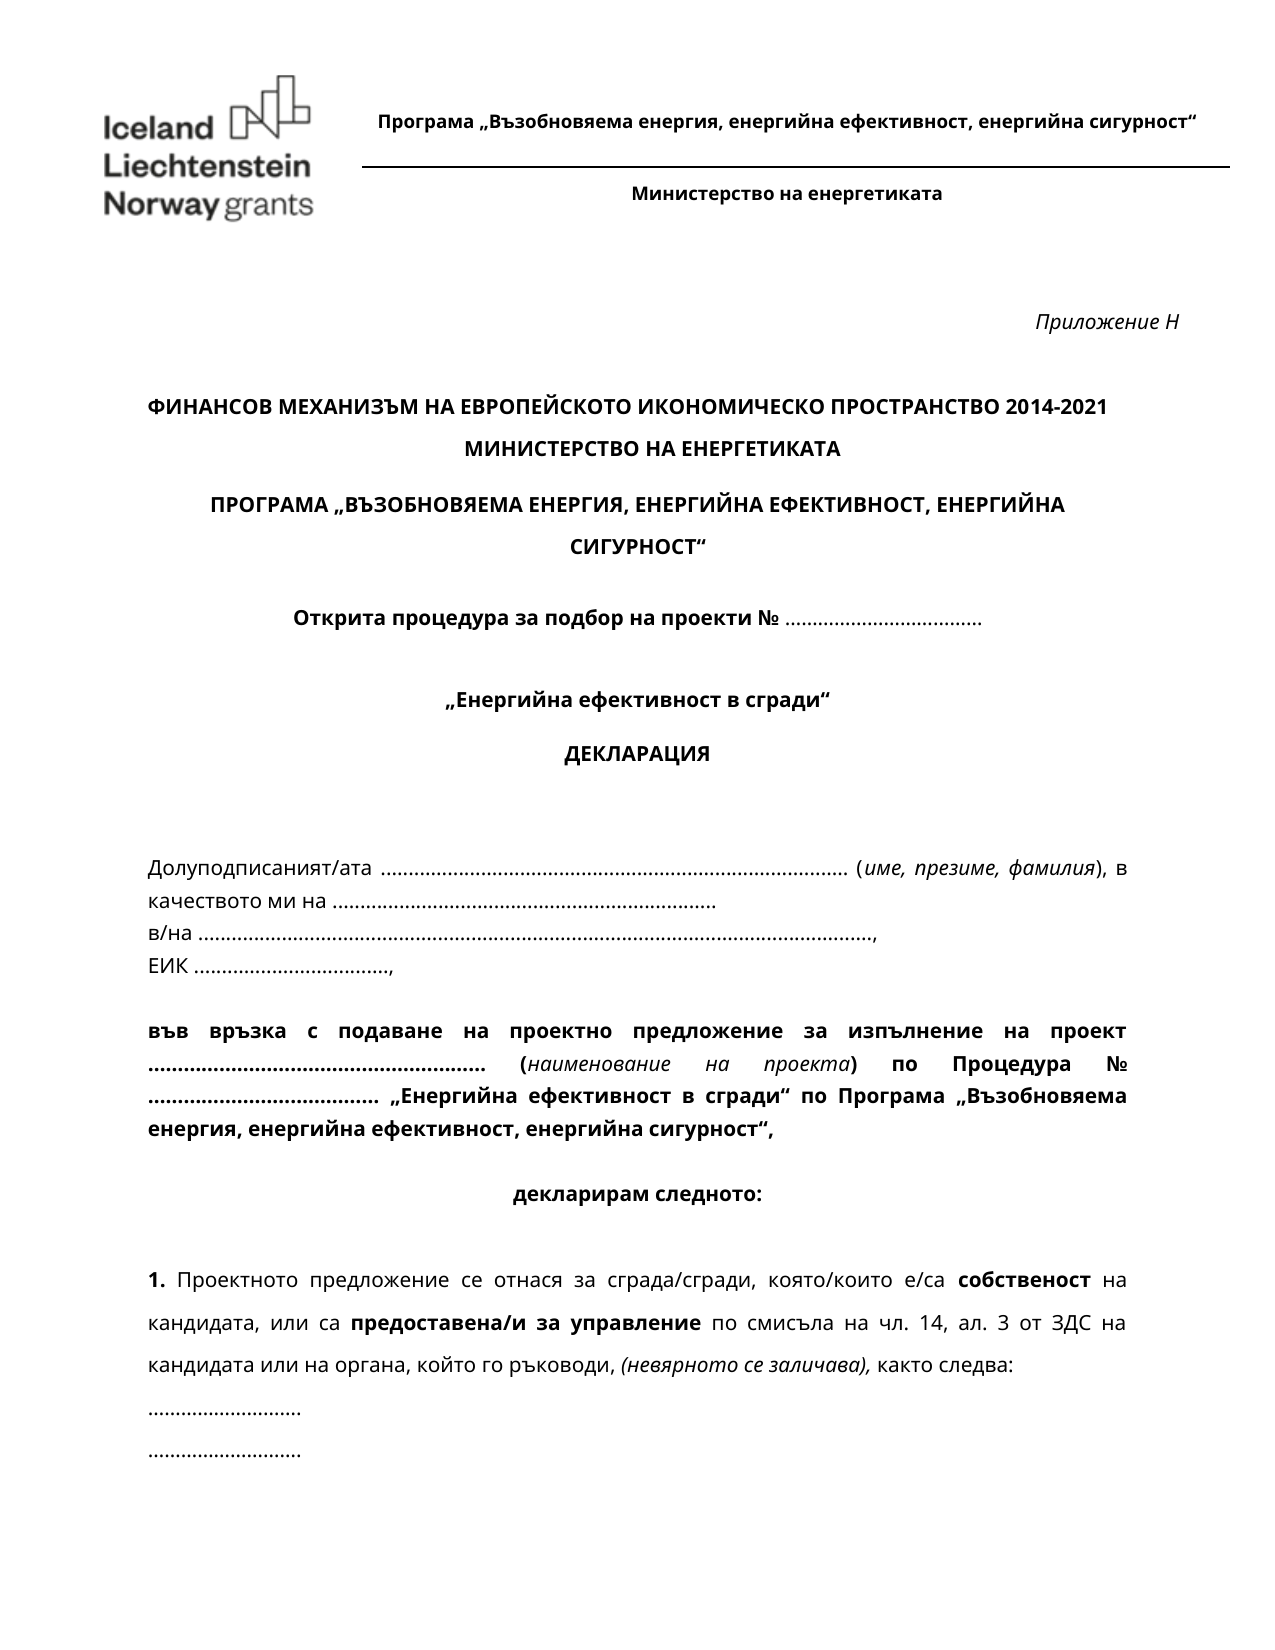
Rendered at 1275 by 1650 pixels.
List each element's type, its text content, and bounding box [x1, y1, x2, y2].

text ………………………. [148, 1436, 1127, 1464]
text ………………………. [148, 1393, 1127, 1421]
text Открита процедура за подбор на проекти № ……………………………… [148, 603, 1127, 632]
text Приложение H [74, 307, 1181, 335]
text ФИНАНСОВ МЕХАНИЗЪМ НА ЕВРОПЕЙСКОТО ИКОНОМИЧЕСКО ПРОСТРАНСТВО 2014-2021 [74, 392, 1181, 420]
text Долуподписаният/ата .................................................................................... (име, презиме, фамилия), в качеството ми на ..................................................................... [148, 853, 1127, 914]
text ДЕКЛАРАЦИЯ [148, 739, 1127, 767]
text декларирам следното: [148, 1179, 1127, 1208]
picture [103, 75, 317, 224]
text „Енергийна ефективност в сгради“ [148, 685, 1127, 714]
text ПРОГРАМА „ВЪЗОБНОВЯЕМА ЕНЕРГИЯ, ЕНЕРГИЙНА ЕФЕКТИВНОСТ, ЕНЕРГИЙНА СИГУРНОСТ“ [148, 490, 1127, 561]
text ЕИК ..................................., [148, 951, 1127, 979]
text 1. Проектното предложение се отнася за сграда/сгради, която/които е/са собственост на кандидата, или са предоставена/и за управление по смисъла на чл. 14, ал. 3 от ЗДС на кандидата или на органа, който го ръководи, (невярното се заличава), както следва: [148, 1265, 1127, 1379]
text МИНИСТЕРСТВО НА ЕНЕРГЕТИКАТА [148, 434, 1157, 463]
text във връзка с подаване на проектно предложение за изпълнение на проект ………………………………………………… (наименование на проекта) по Процедура № ………………………………… „Енергийна ефективност в сгради“ по Програма „Възобновяема енергия, енергийна ефективност, енергийна сигурност“, [148, 1016, 1127, 1142]
text в/на ........................................................................................................................., [148, 918, 1127, 947]
